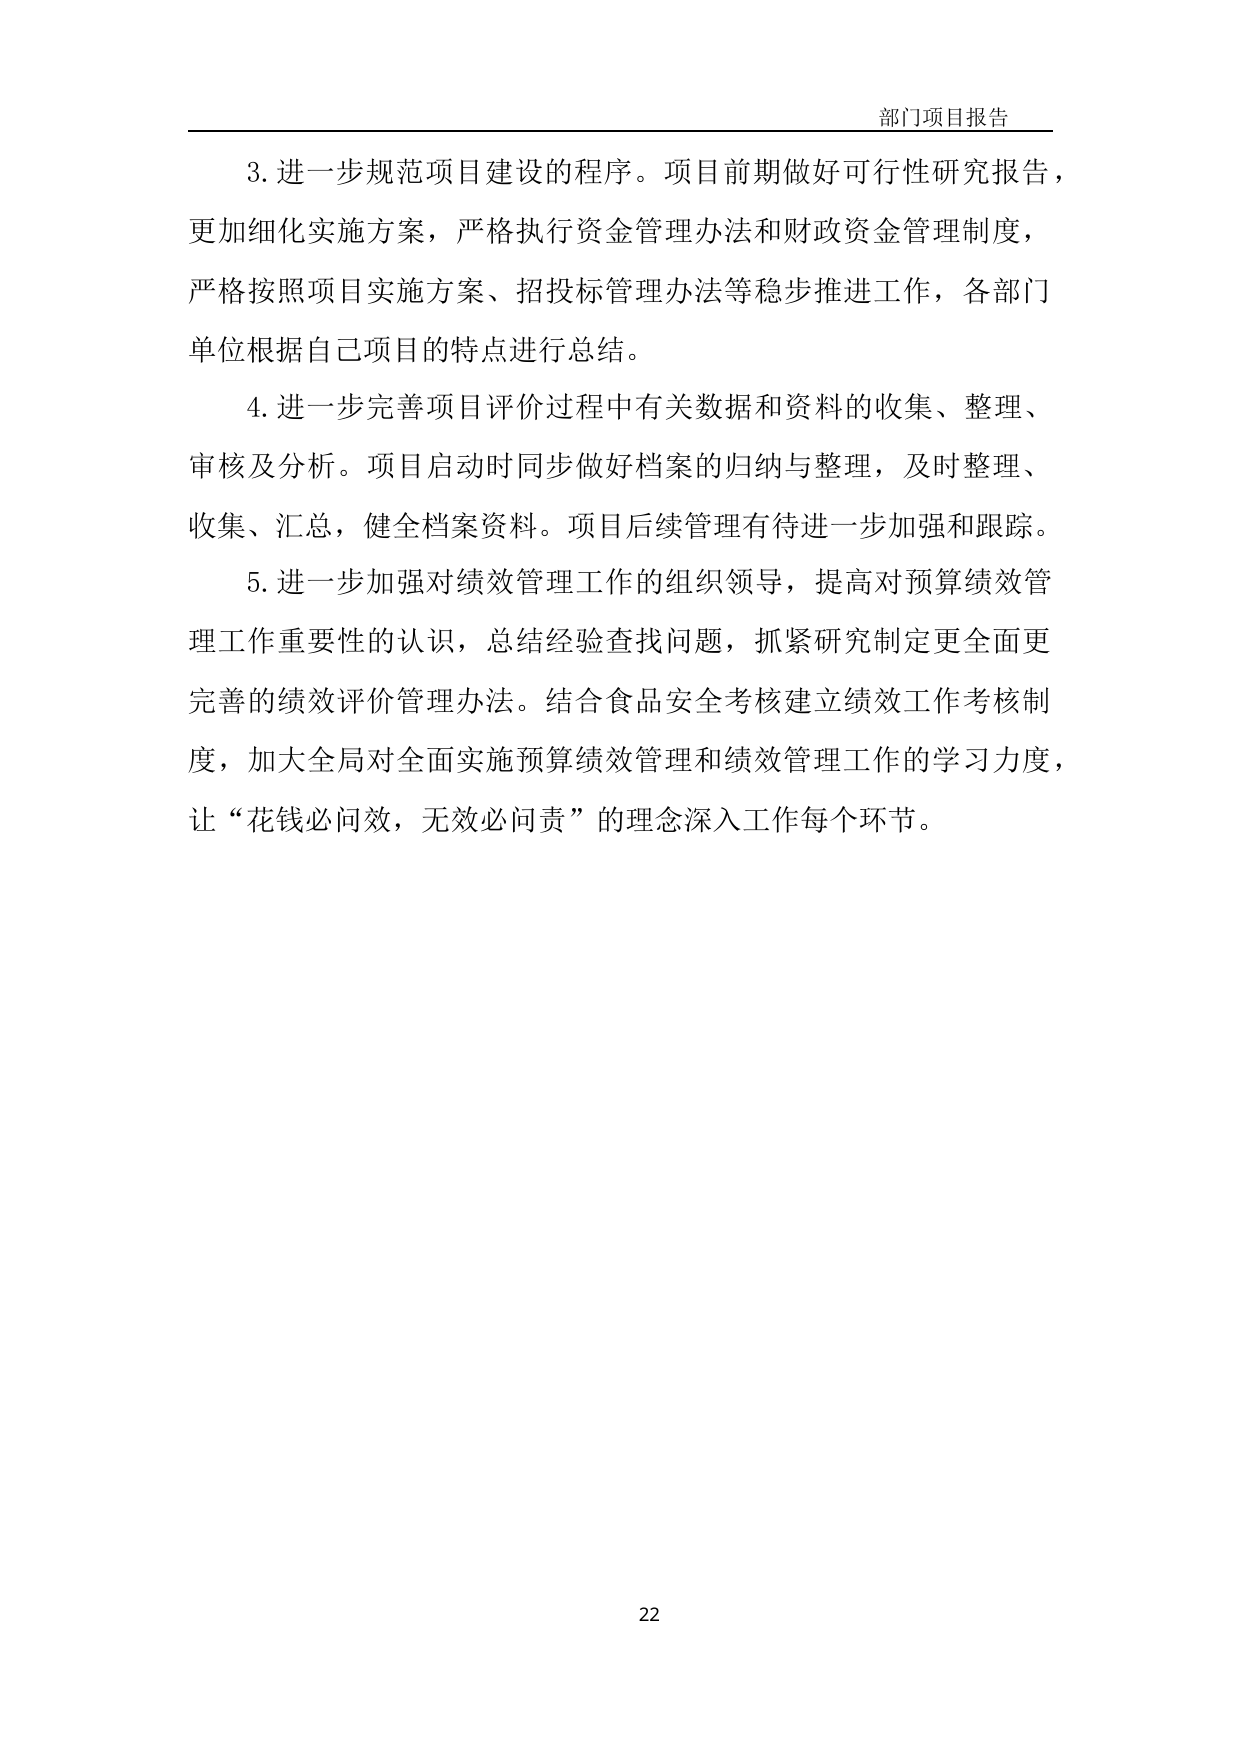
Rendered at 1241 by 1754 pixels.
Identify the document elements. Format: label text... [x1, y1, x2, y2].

text 3.进一步规范项目建设的程序。项目前期做好可行性研究报告，更加细化实施方案，严格执行资金管理办法和财政资金管理制度，严格按照项目实施方案、招投标管理办法等稳步推进工作，各部门单位根据自己项目的特点进行总结。 [187, 150, 1053, 368]
text 4.进一步完善项目评价过程中有关数据和资料的收集、整理、审核及分析。项目启动时同步做好档案的归纳与整理，及时整理、收集、汇总，健全档案资料。项目后续管理有待进一步加强和跟踪。 [187, 385, 1053, 543]
text 5.进一步加强对绩效管理工作的组织领导，提高对预算绩效管理工作重要性的认识，总结经验查找问题，抓紧研究制定更全面更完善的绩效评价管理办法。结合食品安全考核建立绩效工作考核制度，加大全局对全面实施预算绩效管理和绩效管理工作的学习力度，让“花钱必问效，无效必问责”的理念深入工作每个环节。 [187, 560, 1053, 837]
